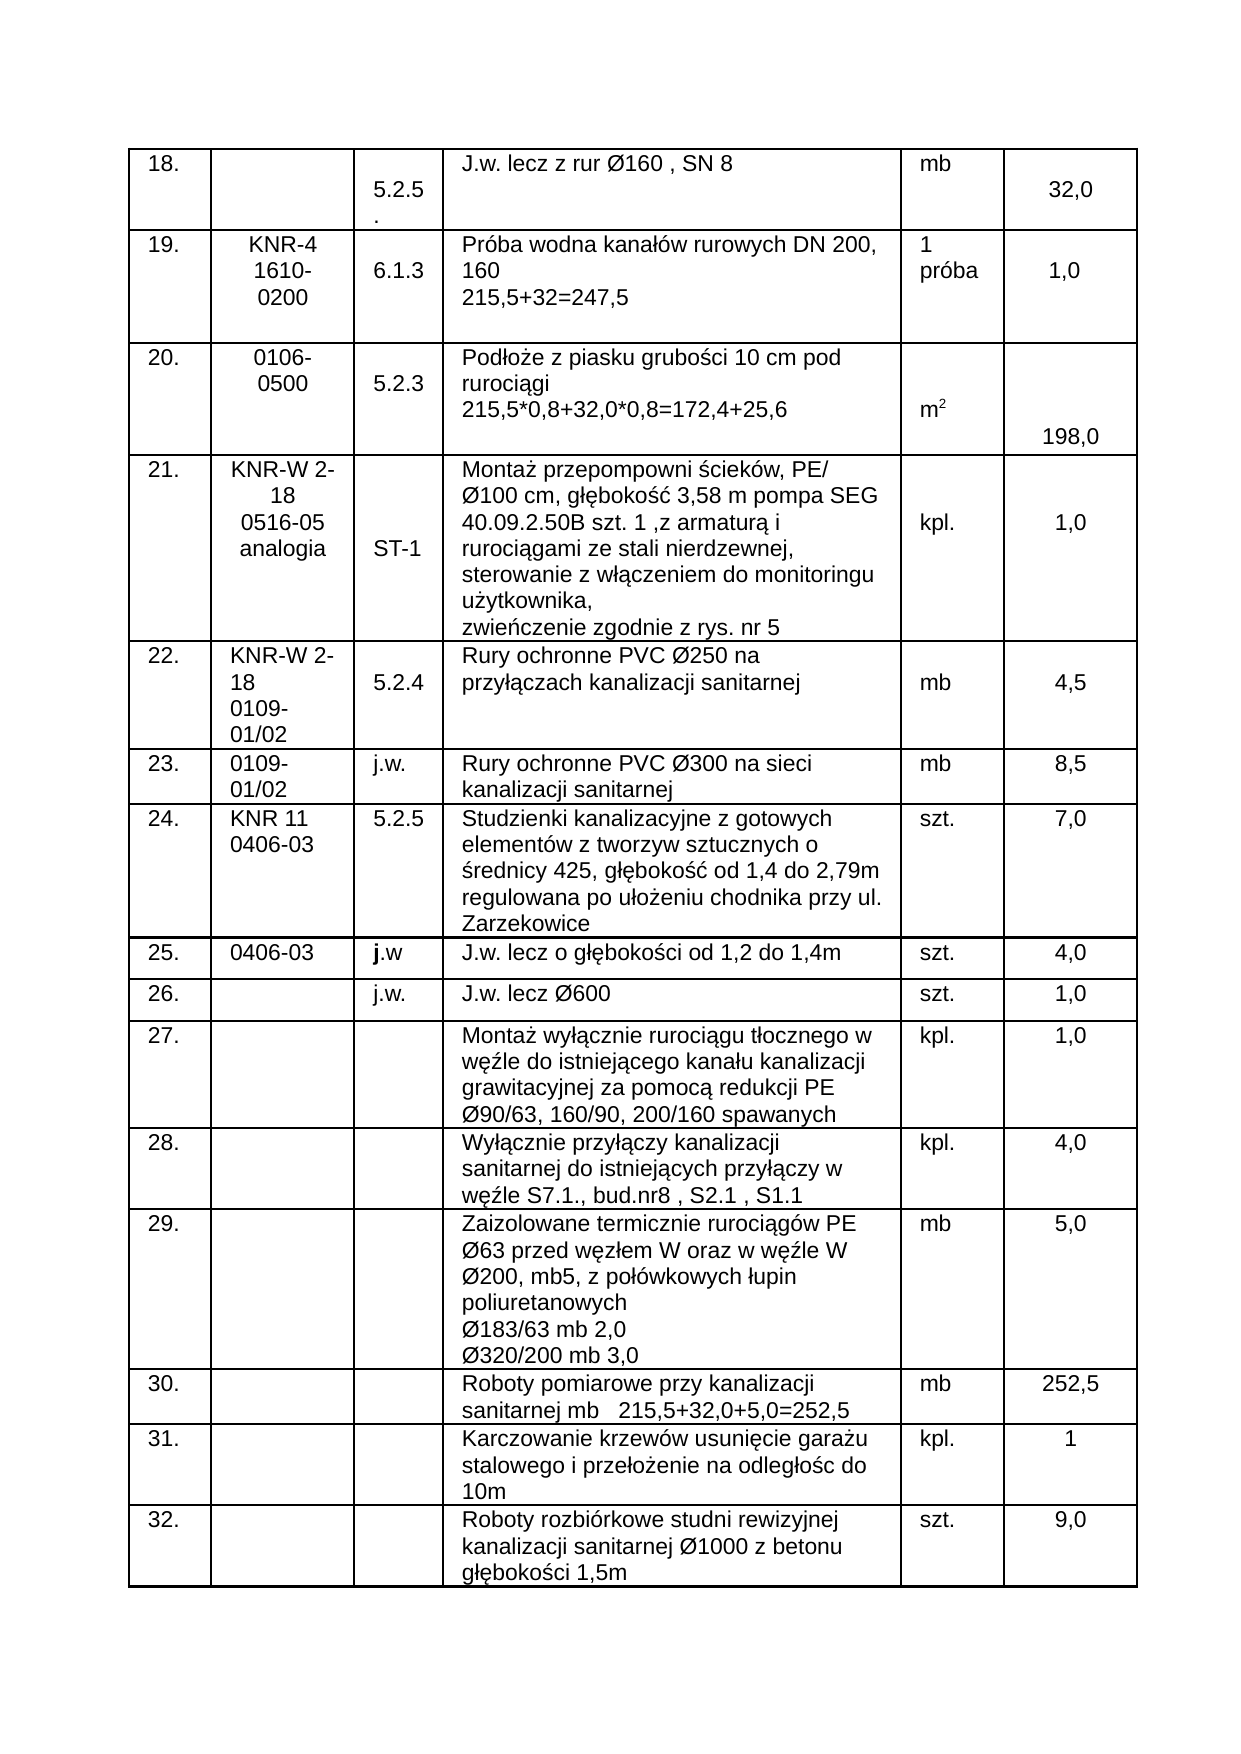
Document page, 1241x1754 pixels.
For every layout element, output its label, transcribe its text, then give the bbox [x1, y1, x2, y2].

table_cell [355, 1425, 442, 1504]
table_cell 31. [130, 1425, 210, 1504]
table_cell Roboty pomiarowe przy kanalizacji sanitarnej mb 215,5+32,0+5,0=252,5 [444, 1370, 900, 1423]
table_cell 32,0 [1005, 150, 1136, 229]
table_cell J.w. lecz Ø600 [444, 980, 900, 1019]
table_cell 5.2.3 [355, 344, 442, 454]
table_cell 0109-01/02 [212, 750, 353, 802]
table_cell [212, 1210, 353, 1368]
table_cell KNR 11 0406-03 [212, 805, 353, 936]
table_cell 1,0 [1005, 456, 1136, 640]
table_cell mb [902, 1210, 1003, 1368]
table_cell j.w. [355, 980, 442, 1019]
table_cell 9,0 [1005, 1506, 1136, 1585]
table_cell [212, 1370, 353, 1423]
table_cell 30. [130, 1370, 210, 1423]
table_cell 6.1.3 [355, 231, 442, 342]
table_cell kpl. [902, 1129, 1003, 1208]
table_cell 8,5 [1005, 750, 1136, 802]
table_cell 4,0 [1005, 939, 1136, 978]
table_cell Montaż wyłącznie rurociągu tłocznego w węźle do istniejącego kanału kanalizacji grawitacyjnej za pomocą redukcji PE Ø90/63, 160/90, 200/160 spawanych [444, 1022, 900, 1127]
table_cell 5.2.5 [355, 805, 442, 936]
table_cell 1,0 [1005, 980, 1136, 1019]
table_cell KNR-W 2-18 0109-01/02 [212, 642, 353, 748]
table_cell 1 [1005, 1425, 1136, 1504]
table_cell [355, 1370, 442, 1423]
table_cell [355, 1210, 442, 1368]
table_cell kpl. [902, 1022, 1003, 1127]
table_cell m2 [902, 344, 1003, 454]
table_cell 19. [130, 231, 210, 342]
table_cell 1 próba [902, 231, 1003, 342]
table_cell 29. [130, 1210, 210, 1368]
table_cell 5.2.4 [355, 642, 442, 748]
table_cell Podłoże z piasku grubości 10 cm pod rurociągi 215,5*0,8+32,0*0,8=172,4+25,6 [444, 344, 900, 454]
table_cell Rury ochronne PVC Ø250 na przyłączach kanalizacji sanitarnej [444, 642, 900, 748]
table_cell Zaizolowane termicznie rurociągów PE Ø63 przed węzłem W oraz w węźle W Ø200, mb5, z połówkowych łupin poliuretanowych Ø183/63 mb 2,0 Ø320/200 mb 3,0 [444, 1210, 900, 1368]
table_cell Montaż przepompowni ścieków, PE/ Ø100 cm, głębokość 3,58 m pompa SEG 40.09.2.50B szt. 1 ,z armaturą i rurociągami ze stali nierdzewnej, sterowanie z włączeniem do monitoringu użytkownika, zwieńczenie zgodnie z rys. nr 5 [444, 456, 900, 640]
table_cell j.w. [355, 750, 442, 802]
table_cell J.w. lecz z rur Ø160 , SN 8 [444, 150, 900, 229]
table_cell [355, 1506, 442, 1585]
table_cell 5.2.5. [355, 150, 442, 229]
table_cell mb [902, 642, 1003, 748]
table_cell Wyłącznie przyłączy kanalizacji sanitarnej do istniejących przyłączy w węźle S7.1., bud.nr8 , S2.1 , S1.1 [444, 1129, 900, 1208]
table_cell Próba wodna kanałów rurowych DN 200, 160 215,5+32=247,5 [444, 231, 900, 342]
table_cell szt. [902, 939, 1003, 978]
table_cell KNR-4 1610-0200 [212, 231, 353, 342]
table_cell 252,5 [1005, 1370, 1136, 1423]
table_cell [212, 1022, 353, 1127]
table_cell 7,0 [1005, 805, 1136, 936]
table_cell [355, 1022, 442, 1127]
table_cell j.w [355, 939, 442, 978]
table_cell 198,0 [1005, 344, 1136, 454]
table_cell 1,0 [1005, 1022, 1136, 1127]
table_cell 5,0 [1005, 1210, 1136, 1368]
table_cell J.w. lecz o głębokości od 1,2 do 1,4m [444, 939, 900, 978]
table_cell ST-1 [355, 456, 442, 640]
table_cell 20. [130, 344, 210, 454]
table_cell 26. [130, 980, 210, 1019]
table_cell 1,0 [1005, 231, 1136, 342]
table_cell szt. [902, 1506, 1003, 1585]
table_cell [212, 150, 353, 229]
table_cell mb [902, 150, 1003, 229]
table_cell 32. [130, 1506, 210, 1585]
table_cell [212, 1129, 353, 1208]
table_cell Studzienki kanalizacyjne z gotowych elementów z tworzyw sztucznych o średnicy 425, głębokość od 1,4 do 2,79m regulowana po ułożeniu chodnika przy ul. Zarzekowice [444, 805, 900, 936]
table_cell [355, 1129, 442, 1208]
table_cell [212, 1506, 353, 1585]
table_cell [212, 1425, 353, 1504]
table_cell 23. [130, 750, 210, 802]
table_cell 4,0 [1005, 1129, 1136, 1208]
table_cell KNR-W 2-18 0516-05 analogia [212, 456, 353, 640]
table_cell 25. [130, 939, 210, 978]
table_cell 24. [130, 805, 210, 936]
table_cell szt. [902, 980, 1003, 1019]
table_cell szt. [902, 805, 1003, 936]
table_cell Rury ochronne PVC Ø300 na sieci kanalizacji sanitarnej [444, 750, 900, 802]
table_cell Roboty rozbiórkowe studni rewizyjnej kanalizacji sanitarnej Ø1000 z betonu głębokości 1,5m [444, 1506, 900, 1585]
table_cell mb [902, 750, 1003, 802]
table_cell 21. [130, 456, 210, 640]
table_cell mb [902, 1370, 1003, 1423]
table_cell 4,5 [1005, 642, 1136, 748]
table_cell kpl. [902, 456, 1003, 640]
table_cell 0406-03 [212, 939, 353, 978]
table_cell 22. [130, 642, 210, 748]
table_cell 0106-0500 [212, 344, 353, 454]
table_cell kpl. [902, 1425, 1003, 1504]
table_cell Karczowanie krzewów usunięcie garażu stalowego i przełożenie na odległośc do 10m [444, 1425, 900, 1504]
table_cell 18. [130, 150, 210, 229]
table_cell 28. [130, 1129, 210, 1208]
table_cell [212, 980, 353, 1019]
table_cell 27. [130, 1022, 210, 1127]
